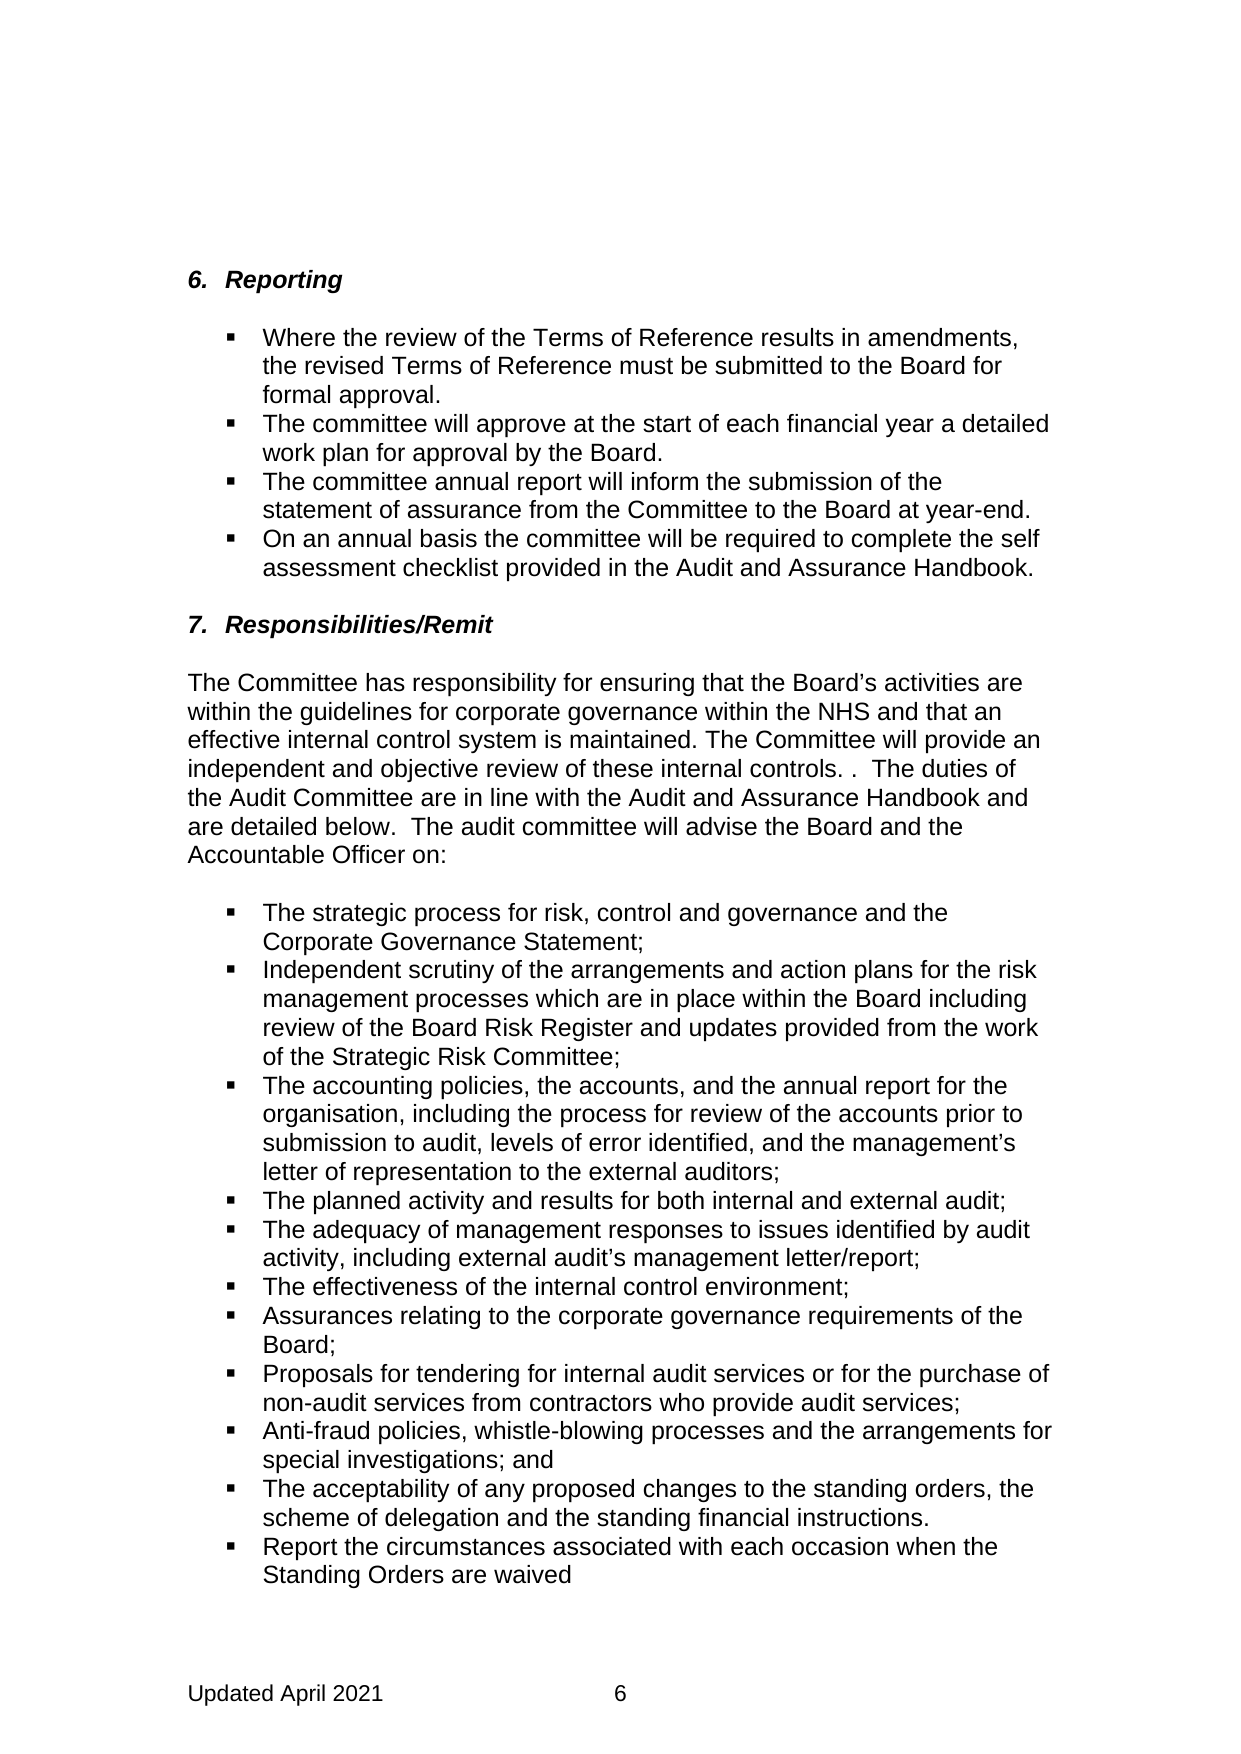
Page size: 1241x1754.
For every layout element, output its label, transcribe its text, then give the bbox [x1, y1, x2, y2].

list Where the review of the Terms of Reference results in amendments, the revised Terms of Reference must be submitted to the Board for formal approval. [225, 322, 1053, 409]
subtitle Responsibilities/Remit [187, 610, 1053, 639]
list Assurances relating to the corporate governance requirements of the Board; [225, 1301, 1053, 1359]
list Report the circumstances associated with each occasion when the Standing Orders are waived [225, 1531, 1053, 1589]
list The adequacy of management responses to issues identified by audit activity, including external audit’s management letter/report; [225, 1214, 1053, 1272]
list On an annual basis the committee will be required to complete the self assessment checklist provided in the Audit and Assurance Handbook. [225, 524, 1053, 582]
list The acceptability of any proposed changes to the standing orders, the scheme of delegation and the standing financial instructions. [225, 1474, 1053, 1531]
list The effectiveness of the internal control environment; [225, 1272, 1053, 1301]
list The planned activity and results for both internal and external audit; [225, 1186, 1053, 1214]
list The committee annual report will inform the submission of the statement of assurance from the Committee to the Board at year-end. [225, 466, 1053, 524]
text The Committee has responsibility for ensuring that the Board’s activities are within the guidelines for corporate governance within the NHS and that an effective internal control system is maintained. The Committee will provide an independent and objective review of these internal controls. . The duties of the Audit Committee are in line with the Audit and Assurance Handbook and are detailed below. The audit committee will advise the Board and the Accountable Officer on: [187, 668, 1053, 869]
list Anti-fraud policies, whistle-blowing processes and the arrangements for special investigations; and [225, 1416, 1053, 1474]
list Proposals for tendering for internal audit services or for the purchase of non-audit services from contractors who provide audit services; [225, 1359, 1053, 1416]
list The strategic process for risk, control and governance and the Corporate Governance Statement; [225, 898, 1053, 956]
list The accounting policies, the accounts, and the annual report for the organisation, including the process for review of the accounts prior to submission to audit, levels of error identified, and the management’s letter of representation to the external auditors; [225, 1071, 1053, 1186]
list Independent scrutiny of the arrangements and action plans for the risk management processes which are in place within the Board including review of the Board Risk Register and updates provided from the work of the Strategic Risk Committee; [225, 956, 1053, 1071]
subtitle Reporting [187, 265, 1053, 294]
list The committee will approve at the start of each financial year a detailed work plan for approval by the Board. [225, 409, 1053, 466]
